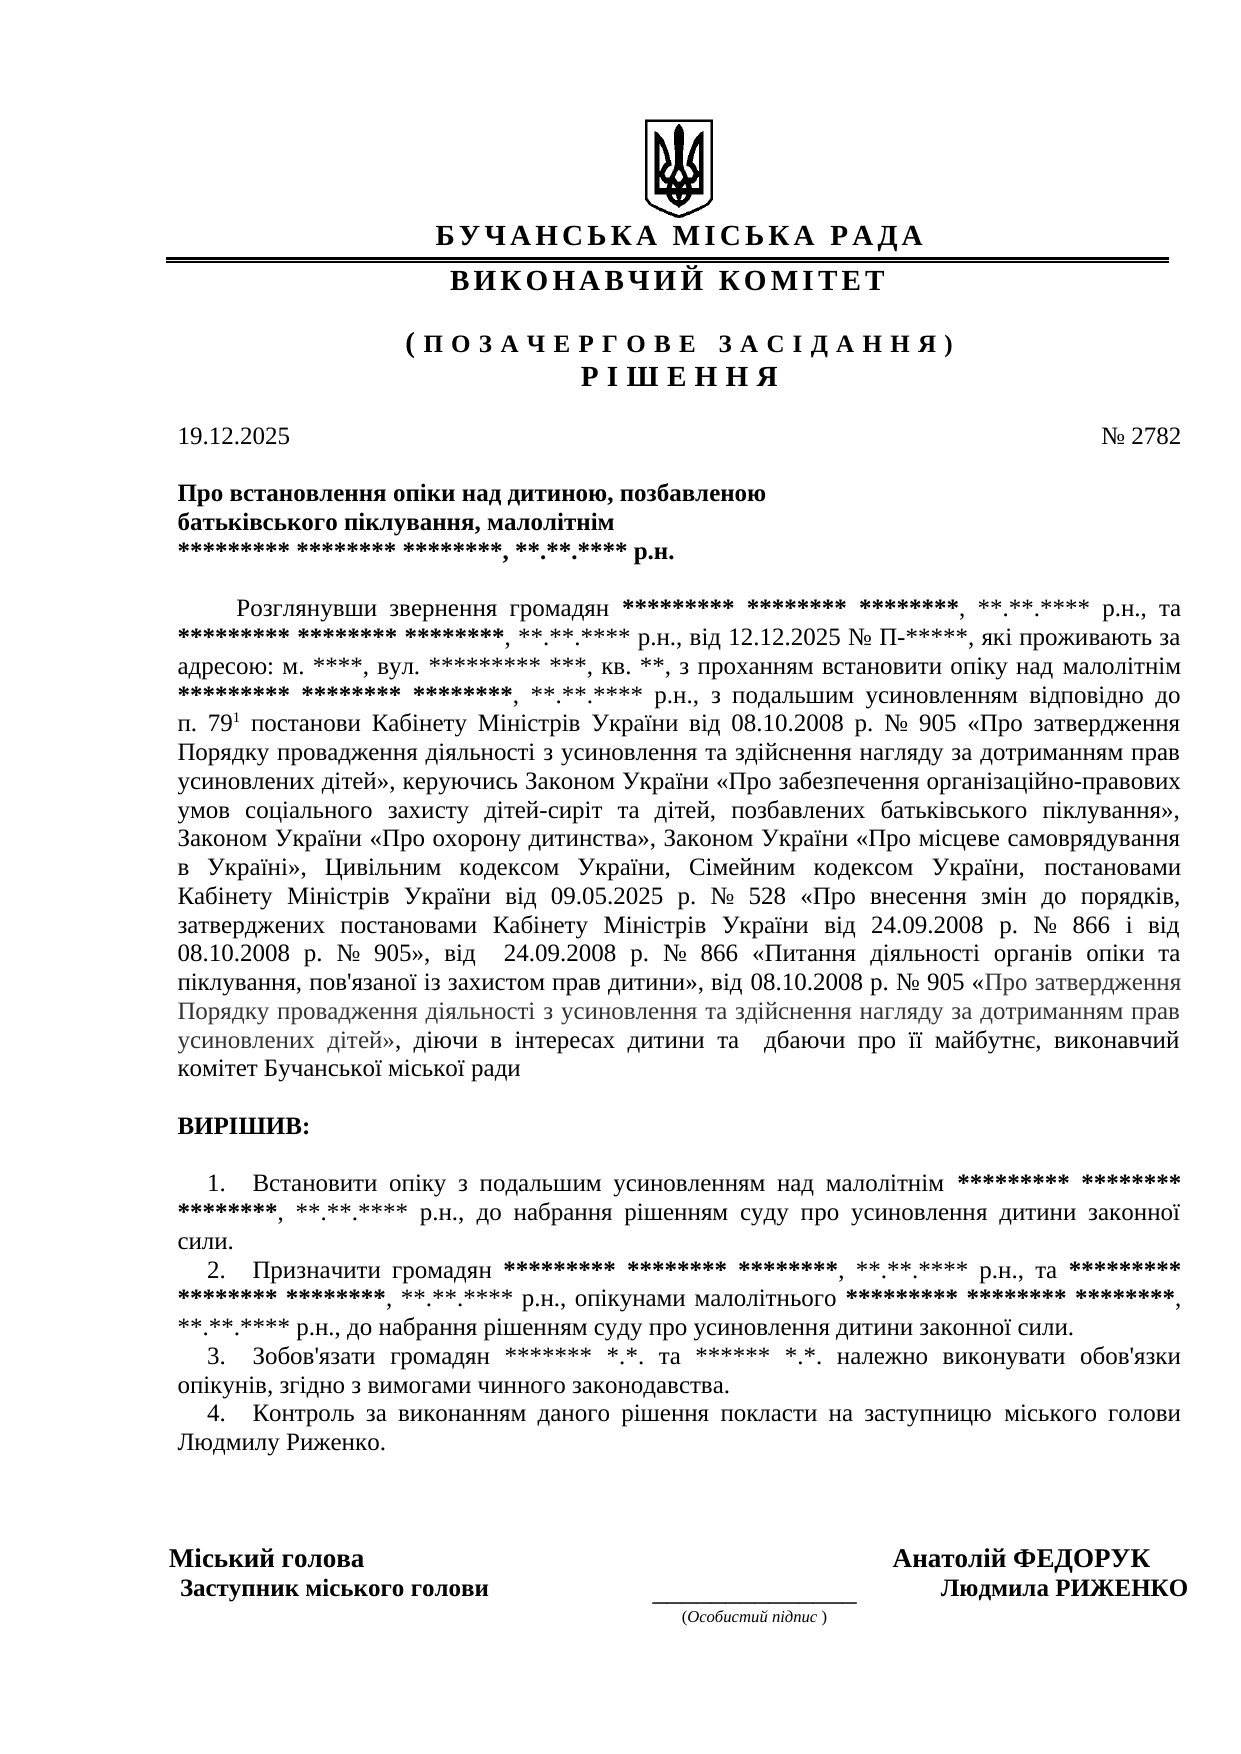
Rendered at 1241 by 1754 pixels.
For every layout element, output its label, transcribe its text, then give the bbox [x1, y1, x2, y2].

table_cell Людмила РИЖЕНКО [872, 1574, 1201, 1636]
table_header Міський голова [158, 1542, 655, 1573]
list Зобов'язати громадян ******* *.*. та ****** *.*. належно виконувати обов'язки опікунів, згідно з вимогами чинного законодавства. [177, 1341, 1181, 1398]
picture [643, 118, 715, 219]
text батьківського піклування, малолітнім [177, 507, 842, 536]
text РІШЕННЯ [177, 359, 1181, 392]
text Про встановлення опіки над дитиною, позбавленою [177, 478, 842, 507]
table_header Анатолій ФЕДОРУК [655, 1542, 1161, 1573]
list Призначити громадян ********* ******** ********, **.**.**** р.н., та ********* ******** ********, **.**.**** р.н., опікунами малолітнього ********* ******** ********, **.**.**** р.н., до набрання рішенням суду про усиновлення дитини законної сили. [177, 1255, 1181, 1341]
table_header 19.12.2025 [166, 421, 679, 450]
list Контроль за виконанням даного рішення покласти на заступницю міського голови Людмилу Риженко. [177, 1398, 1181, 1456]
text (ПОЗАЧЕРГОВЕ ЗАСІДАННЯ) [177, 325, 1181, 359]
list Встановити опіку з подальшим усиновленням над малолітнім ********* ******** ********, **.**.**** р.н., до набрання рішенням суду про усиновлення дитини законної сили. [177, 1168, 1181, 1255]
table_header ВИКОНАВЧИЙ КОМІТЕТ [166, 263, 1169, 325]
text ********* ******** ********, **.**.**** р.н. [177, 536, 886, 565]
text БУЧАНСЬКА МІСЬКА РАДА [177, 218, 1181, 252]
text ВИРІШИВ: [177, 1111, 1181, 1140]
text Розглянувши звернення громадян ********* ******** ********, **.**.**** р.н., та ********* ******** ********, **.**.**** р.н., від 12.12.2025 № П-*****, які проживають за адресою: м. ****, вул. ********* ***, кв. **, з проханням встановити опіку над малолітнім ********* ******** ********, **.**.**** р.н., з подальшим усиновленням відповідно до п. 791 постанови Кабінету Міністрів України від 08.10.2008 р. № 905 «Про затвердження Порядку провадження діяльності з усиновлення та здійснення нагляду за дотриманням прав усиновлених дітей», керуючись Законом України «Про забезпечення організаційно-правових умов соціального захисту дітей-сиріт та дітей, позбавлених батьківського піклування», Законом України «Про охорону дитинства», Законом України «Про місцеве самоврядування в Україні», Цивільним кодексом України, Сімейним кодексом України, постановами Кабінету Міністрів України від 09.05.2025 р. № 528 «Про внесення змін до порядків, затверджених постановами Кабінету Міністрів України від 24.09.2008 р. № 866 і від 08.10.2008 р. № 905», від 24.09.2008 р. № 866 «Питання діяльності органів опіки та піклування, пов'язаної із захистом прав дитини», від 08.10.2008 р. № 905 «Про затвердження Порядку провадження діяльності з усиновлення та здійснення нагляду за дотриманням прав усиновлених дітей», діючи в інтересах дитини та дбаючи про її майбутнє, виконавчий комітет Бучанської міської ради [177, 593, 1181, 881]
table_header № 2782 [679, 421, 1192, 450]
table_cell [637, 1574, 872, 1636]
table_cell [169, 1574, 637, 1636]
